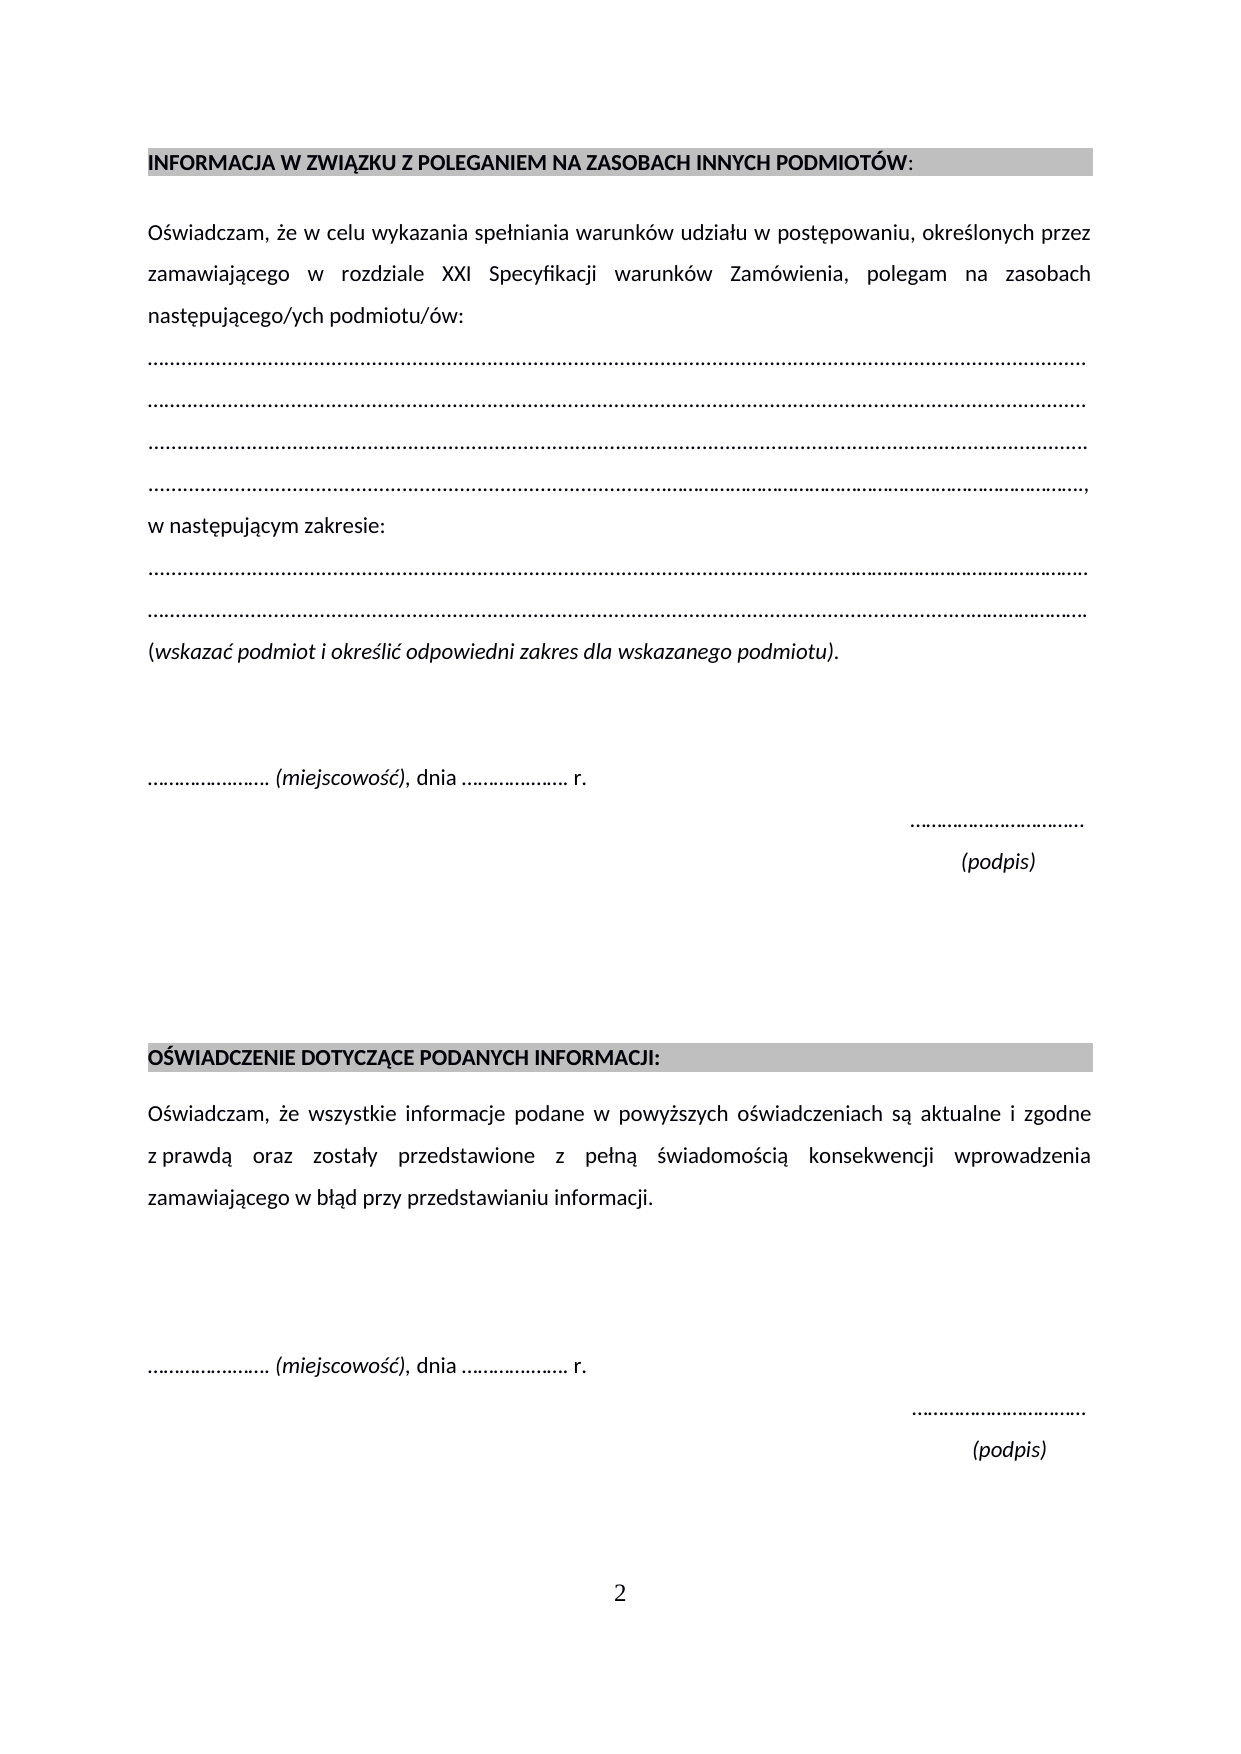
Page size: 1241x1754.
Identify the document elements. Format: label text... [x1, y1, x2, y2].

text Oświadczam, że w celu wykazania spełniania warunków udziału w postępowaniu, określonych przez zamawiającego w rozdziale XXI Specyfikacji warunków Zamówienia, polegam na zasobach następującego/ych podmiotu/ów: [148, 218, 1093, 329]
text …………….……. (miejscowość), dnia ………….……. r. …………………………… [148, 763, 1093, 833]
text …................................................................................................................................................................….............................................................................................................................................................................................................................................................................................................................................................................................................................……………………………………………………………………., [148, 343, 1093, 497]
text w następującym zakresie: [148, 511, 1093, 539]
text …………….……. (miejscowość), dnia ………….……. r. …………………………… [148, 1351, 1093, 1421]
text ........................................................................................................................………………………………………..…............................................................................................................................................………………….(wskazać podmiot i określić odpowiedni zakres dla wskazanego podmiotu). [148, 553, 1093, 665]
text INFORMACJA W ZWIĄZKU Z POLEGANIEM NA ZASOBACH INNYCH PODMIOTÓW: [148, 148, 1093, 176]
text (podpis) [738, 1435, 1093, 1463]
text OŚWIADCZENIE DOTYCZĄCE PODANYCH INFORMACJI: [148, 1043, 1093, 1072]
text (podpis) [738, 847, 1093, 875]
text Oświadczam, że wszystkie informacje podane w powyższych oświadczeniach są aktualne i zgodne z prawdą oraz zostały przedstawione z pełną świadomością konsekwencji wprowadzenia zamawiającego w błąd przy przedstawianiu informacji. [148, 1099, 1093, 1212]
